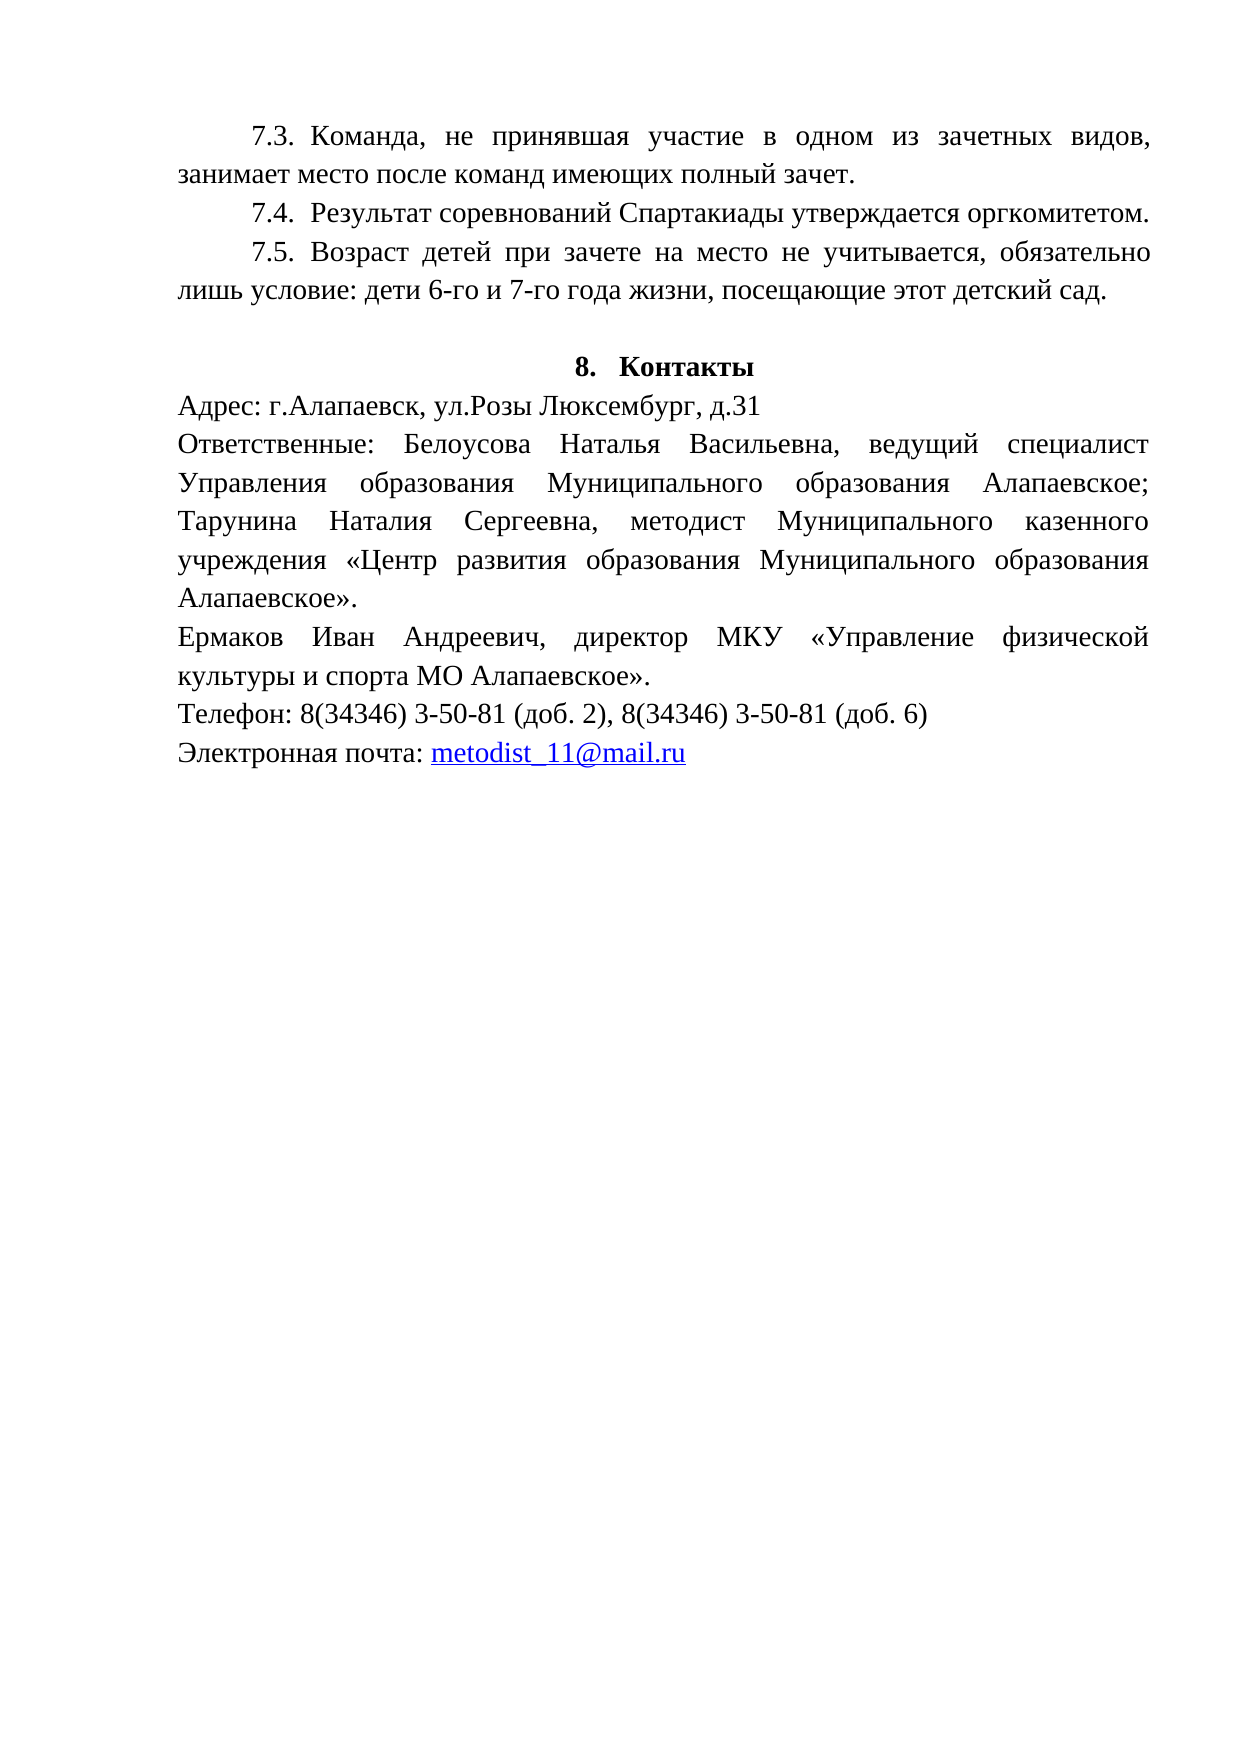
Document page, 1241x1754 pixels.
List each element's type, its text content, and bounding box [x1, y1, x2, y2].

text Ответственные: Белоусова Наталья Васильевна, ведущий специалист Управления образования Муниципального образования Алапаевское; Тарунина Наталия Сергеевна, методист Муниципального казенного учреждения «Центр развития образования Муниципального образования Алапаевское». [177, 426, 1149, 614]
list Возраст детей при зачете на место не учитывается, обязательно лишь условие: дети 6-го и 7-го года жизни, посещающие этот детский сад. [177, 234, 1152, 306]
text Адрес: г.Алапаевск, ул.Розы Люксембург, д.31 [177, 388, 1149, 421]
text Ермаков Иван Андреевич, директор МКУ «Управление физической культуры и спорта МО Алапаевское». [177, 619, 1149, 691]
list Результат соревнований Спартакиады утверждается оргкомитетом. [177, 195, 1152, 229]
list Команда, не принявшая участие в одном из зачетных видов, занимает место после команд имеющих полный зачет. [177, 118, 1152, 190]
text Телефон: 8(34346) 3-50-81 (доб. 2), 8(34346) 3-50-81 (доб. 6) [177, 696, 1149, 730]
list Контакты [177, 349, 1152, 383]
text Электронная почта: metodist_11@mail.ru [177, 735, 1149, 768]
